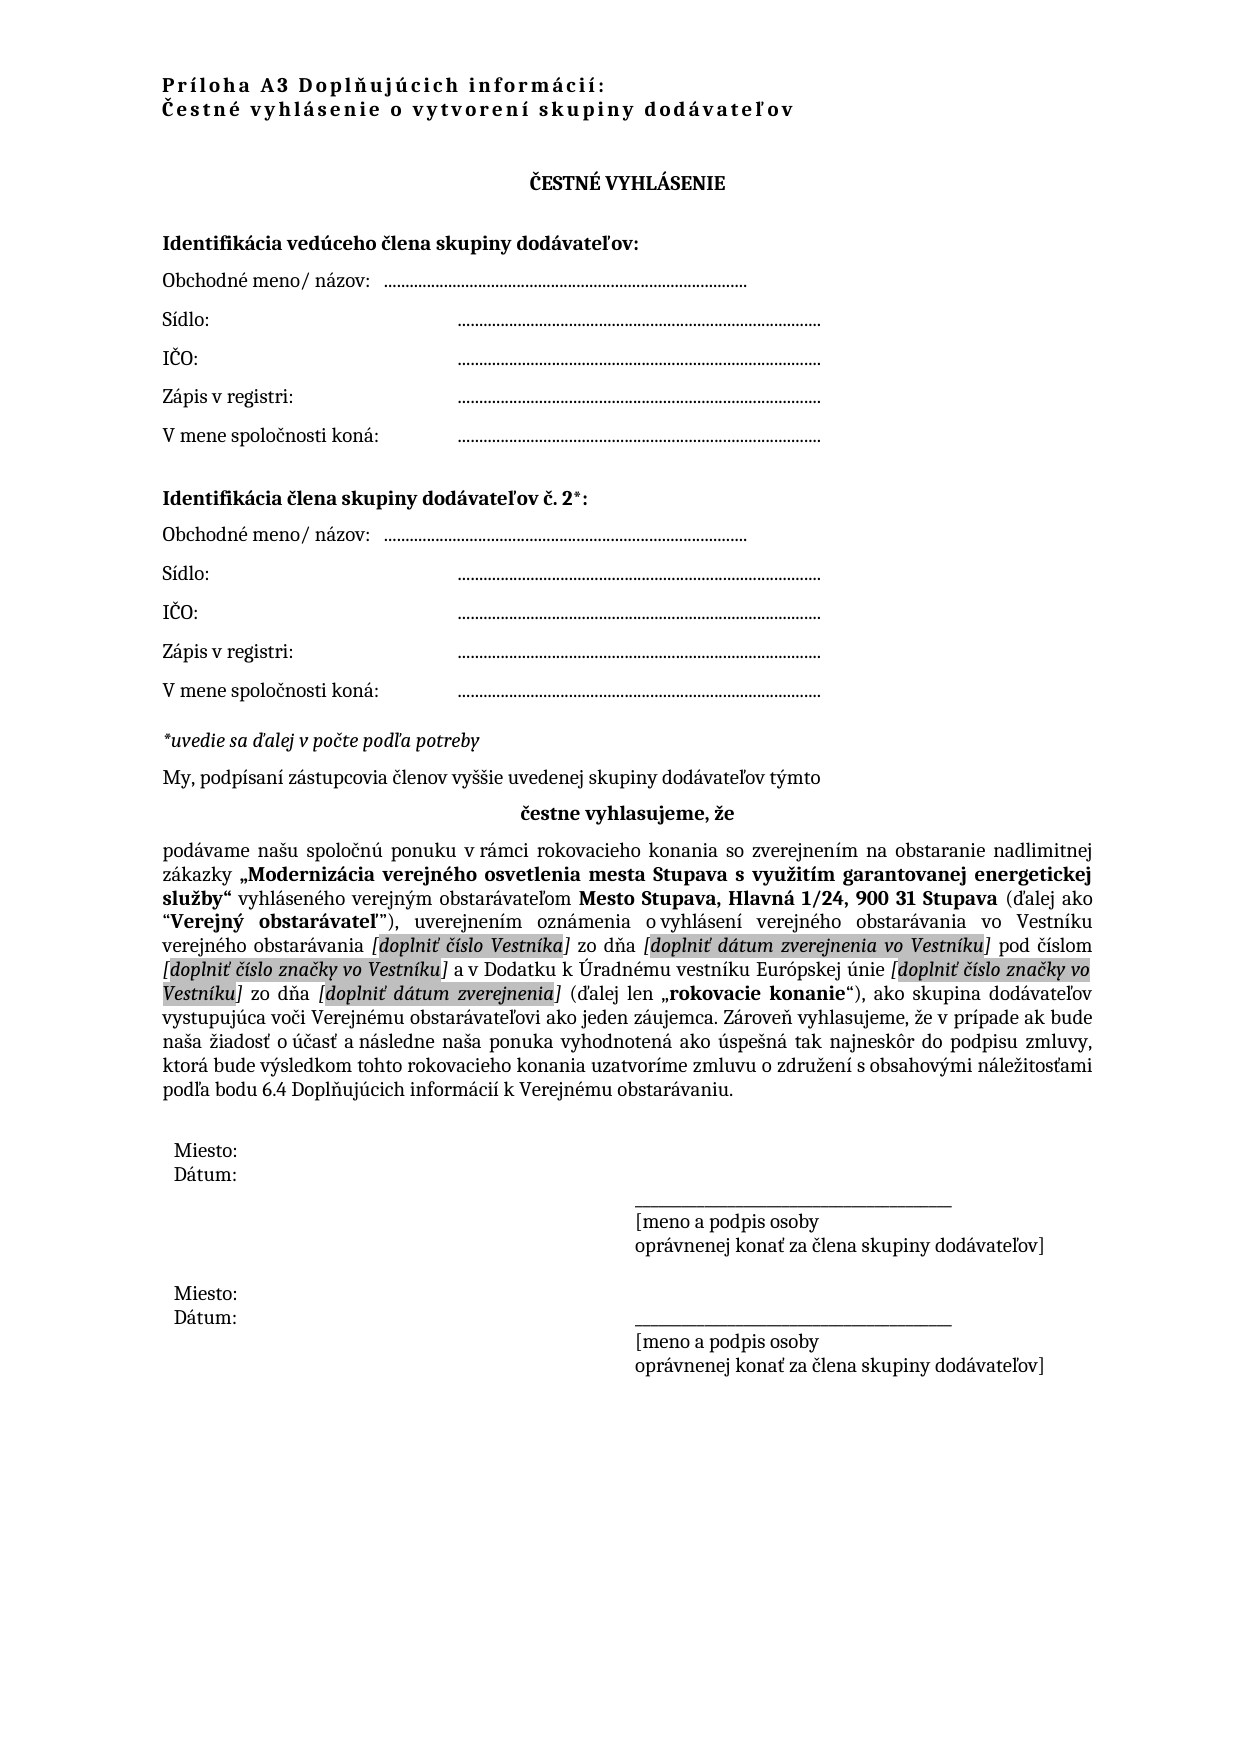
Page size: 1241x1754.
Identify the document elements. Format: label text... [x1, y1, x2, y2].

text čestne vyhlasujeme, že [162, 802, 1093, 826]
text Sídlo: ..................................................................................... [162, 562, 1093, 586]
text Zápis v registri: ..................................................................................... [162, 640, 1093, 664]
table_header Miesto: Dátum: [163, 1138, 624, 1282]
text My, podpísaní zástupcovia členov vyššie uvedenej skupiny dodávateľov týmto [162, 765, 1093, 789]
text Zápis v registri: ..................................................................................... [162, 385, 1093, 409]
text Identifikácia člena skupiny dodávateľov č. 2*: [162, 487, 1093, 511]
text IČO: ..................................................................................... [162, 346, 1093, 370]
text V mene spoločnosti koná: ..................................................................................... [162, 678, 1093, 702]
text Obchodné meno/ názov: ..................................................................................... [162, 268, 1093, 292]
table_header _________________________________________ [meno a podpis osoby oprávnenej konať za člena skupiny dodávateľov] [624, 1138, 1092, 1282]
text Čestné vyhlásenie [162, 172, 1093, 196]
table_cell _________________________________________ [meno a podpis osoby oprávnenej konať za člena skupiny dodávateľov] [624, 1282, 1092, 1378]
text IČO: ..................................................................................... [162, 601, 1093, 625]
text Identifikácia vedúceho člena skupiny dodávateľov: [162, 232, 1093, 256]
text Obchodné meno/ názov: ..................................................................................... [162, 523, 1093, 547]
text *uvedie sa ďalej v počte podľa potreby [162, 729, 1093, 753]
text V mene spoločnosti koná: ..................................................................................... [162, 424, 1093, 448]
text Sídlo: ..................................................................................... [162, 307, 1093, 331]
text podávame našu spoločnú ponuku v rámci rokovacieho konania so zverejnením na obstaranie nadlimitnej zákazky „Modernizácia verejného osvetlenia mesta Stupava s využitím garantovanej energetickej služby“ vyhláseného verejným obstarávateľom Mesto Stupava, Hlavná 1/24, 900 31 Stupava (ďalej ako “Verejný obstarávateľ”), uverejnením oznámenia o vyhlásení verejného obstarávania vo Vestníku verejného obstarávania [doplniť číslo Vestníka] zo dňa [doplniť dátum zverejnenia vo Vestníku] pod číslom [doplniť číslo značky vo Vestníku] a v Dodatku k Úradnému vestníku Európskej únie [doplniť číslo značky vo Vestníku] zo dňa [doplniť dátum zverejnenia] (ďalej len „rokovacie konanie“), ako skupina dodávateľov vystupujúca voči Verejnému obstarávateľovi ako jeden záujemca. Zároveň vyhlasujeme, že v prípade ak bude naša žiadosť o účasť a následne naša ponuka vyhodnotená ako úspešná tak najneskôr do podpisu zmluvy, ktorá bude výsledkom tohto rokovacieho konania uzatvoríme zmluvu o združení s obsahovými náležitosťami podľa bodu 6.4 Doplňujúcich informácií k Verejnému obstarávaniu. [162, 838, 1093, 1102]
table_cell Miesto: Dátum: [163, 1282, 624, 1378]
